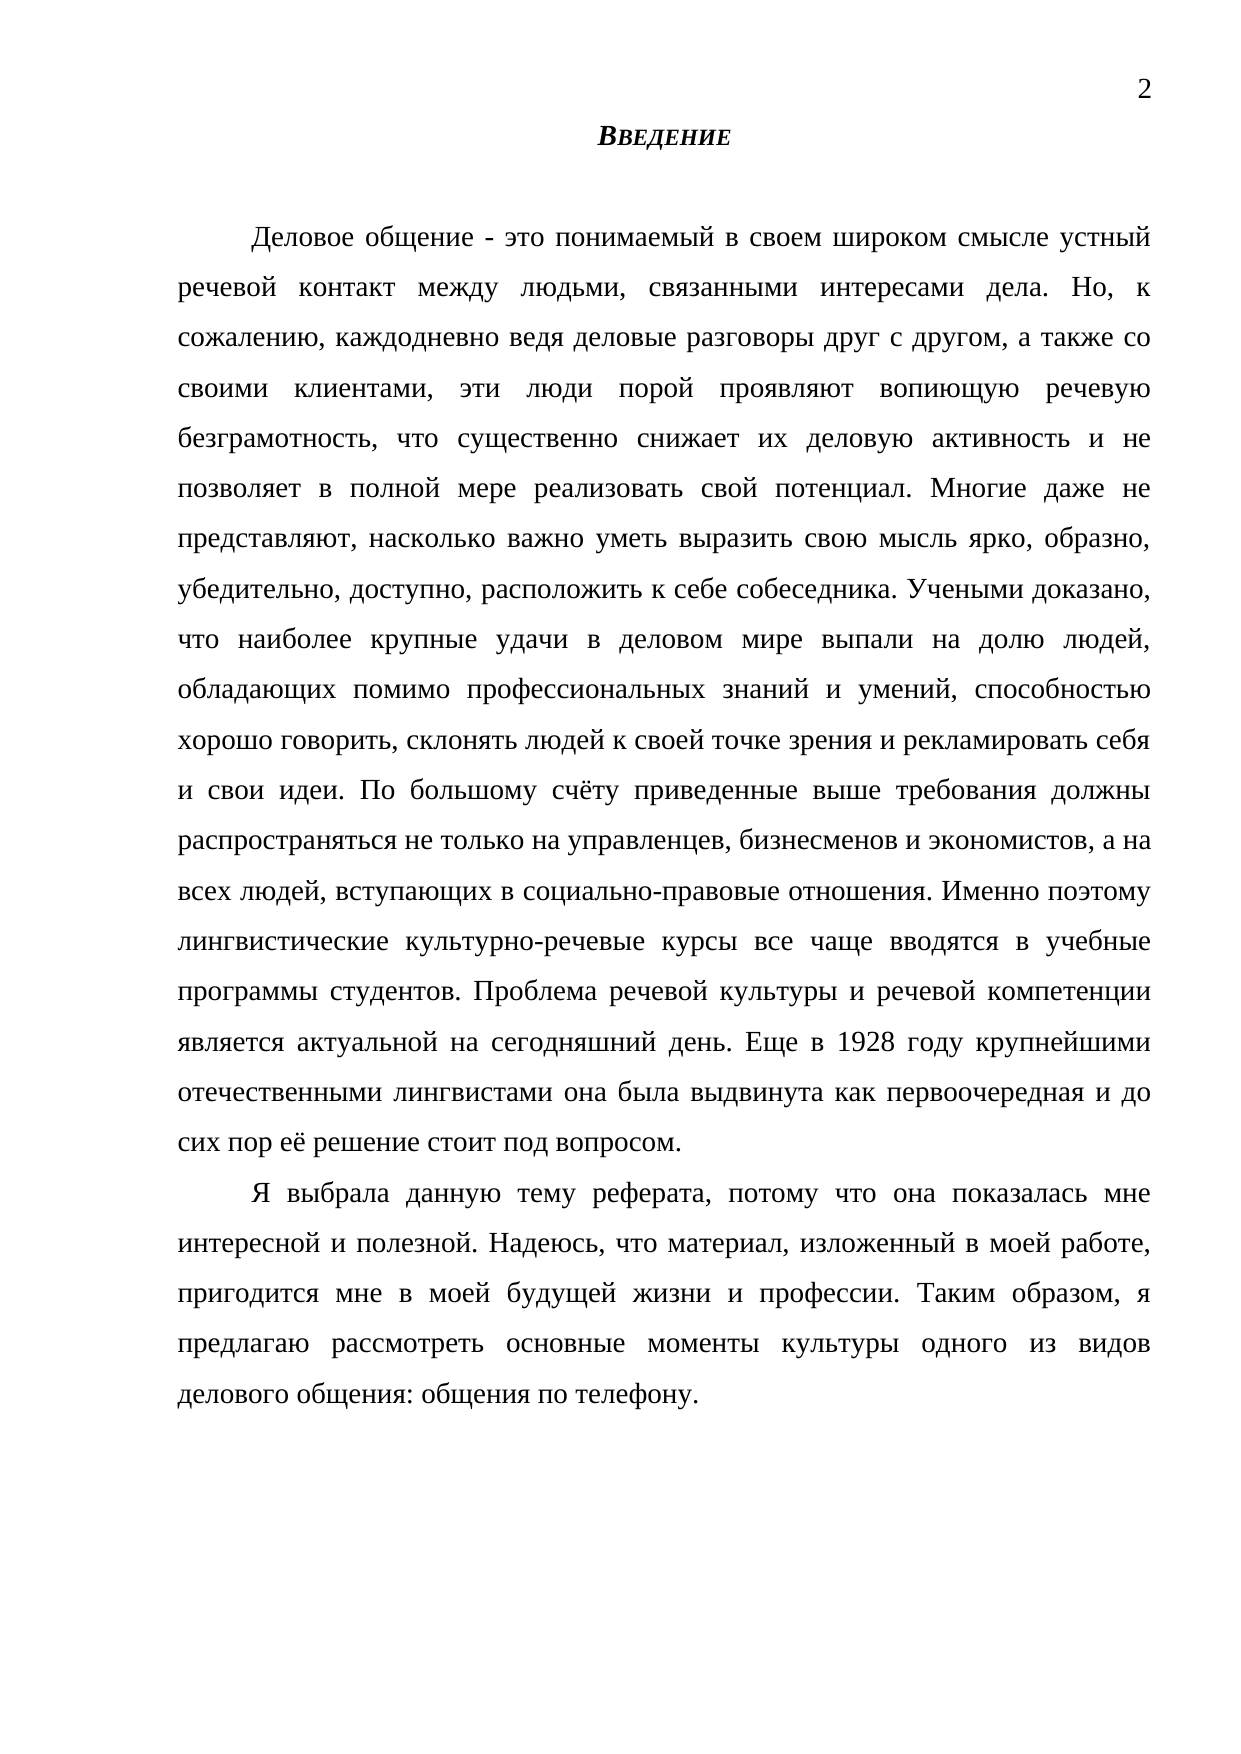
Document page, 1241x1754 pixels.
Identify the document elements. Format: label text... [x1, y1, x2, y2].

subtitle Введение [177, 118, 1152, 152]
text Я выбрала данную тему реферата, потому что она показалась мне интересной и полезной. Надеюсь, что материал, изложенный в моей работе, пригодится мне в моей будущей жизни и профессии. Таким образом, я предлагаю рассмотреть основные моменты культуры одного из видов делового общения: общения по телефону. [177, 1175, 1152, 1409]
text Деловое общение - это понимаемый в своем широком смысле устный речевой контакт между людьми, связанными интересами дела. Но, к сожалению, каждодневно ведя деловые разговоры друг с другом, а также со своими клиентами, эти люди порой проявляют вопиющую речевую безграмотность, что существенно снижает их деловую активность и не позволяет в полной мере реализовать свой потенциал. Многие даже не представляют, насколько важно уметь выразить свою мысль ярко, образно, убедительно, доступно, расположить к себе собеседника. Учеными доказано, что наиболее крупные удачи в деловом мире выпали на долю людей, обладающих помимо профессиональных знаний и умений, способностью хорошо говорить, склонять людей к своей точке зрения и рекламировать себя и свои идеи. По большому счёту приведенные выше требования должны распространяться не только на управленцев, бизнесменов и экономистов, а на всех людей, вступающих в социально-правовые отношения. Именно поэтому лингвистические культурно-речевые курсы все чаще вводятся в учебные программы студентов. Проблема речевой культуры и речевой компетенции является актуальной на сегодняшний день. Еще в 1928 году крупнейшими отечественными лингвистами она была выдвинута как первоочередная и до сих пор её решение стоит под вопросом. [177, 219, 1152, 1158]
